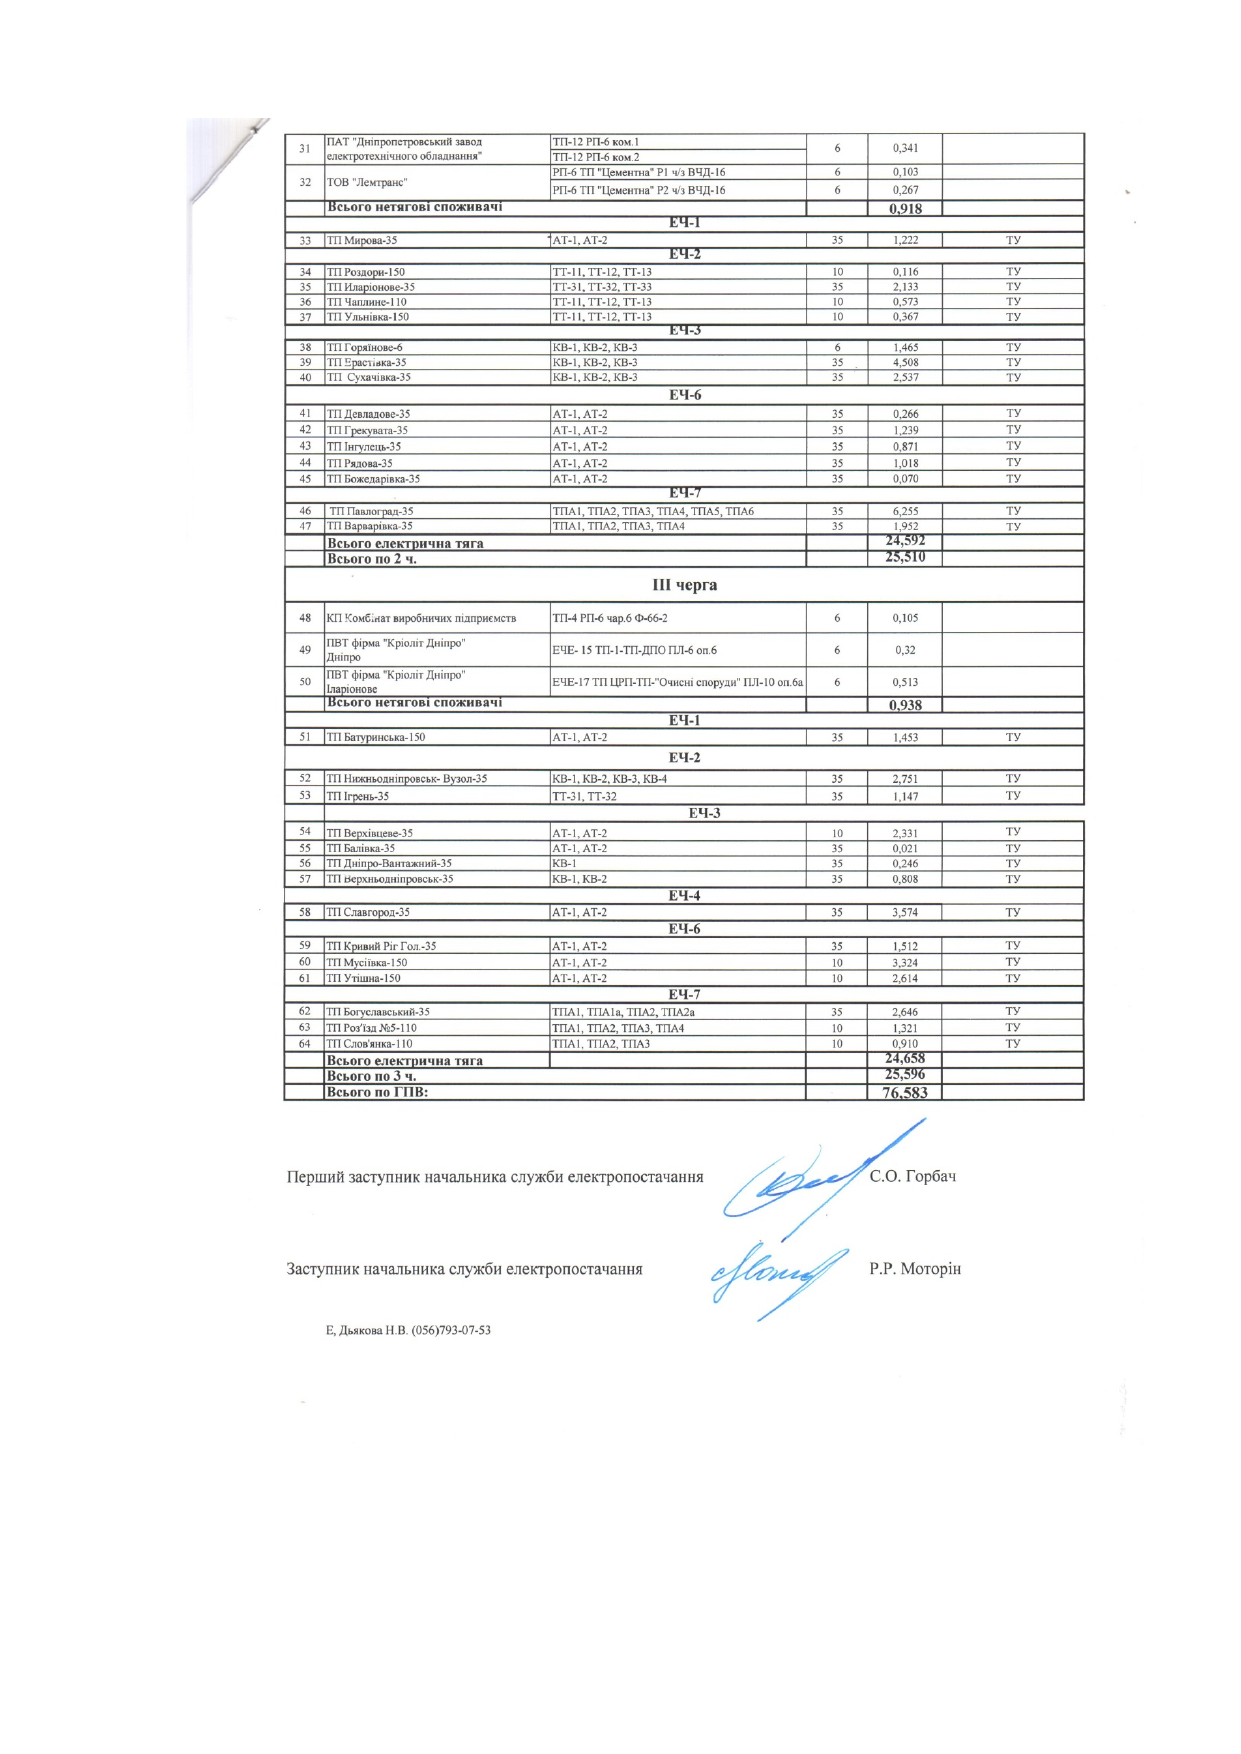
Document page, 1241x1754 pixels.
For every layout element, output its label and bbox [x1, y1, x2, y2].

picture [177, 118, 1152, 1459]
